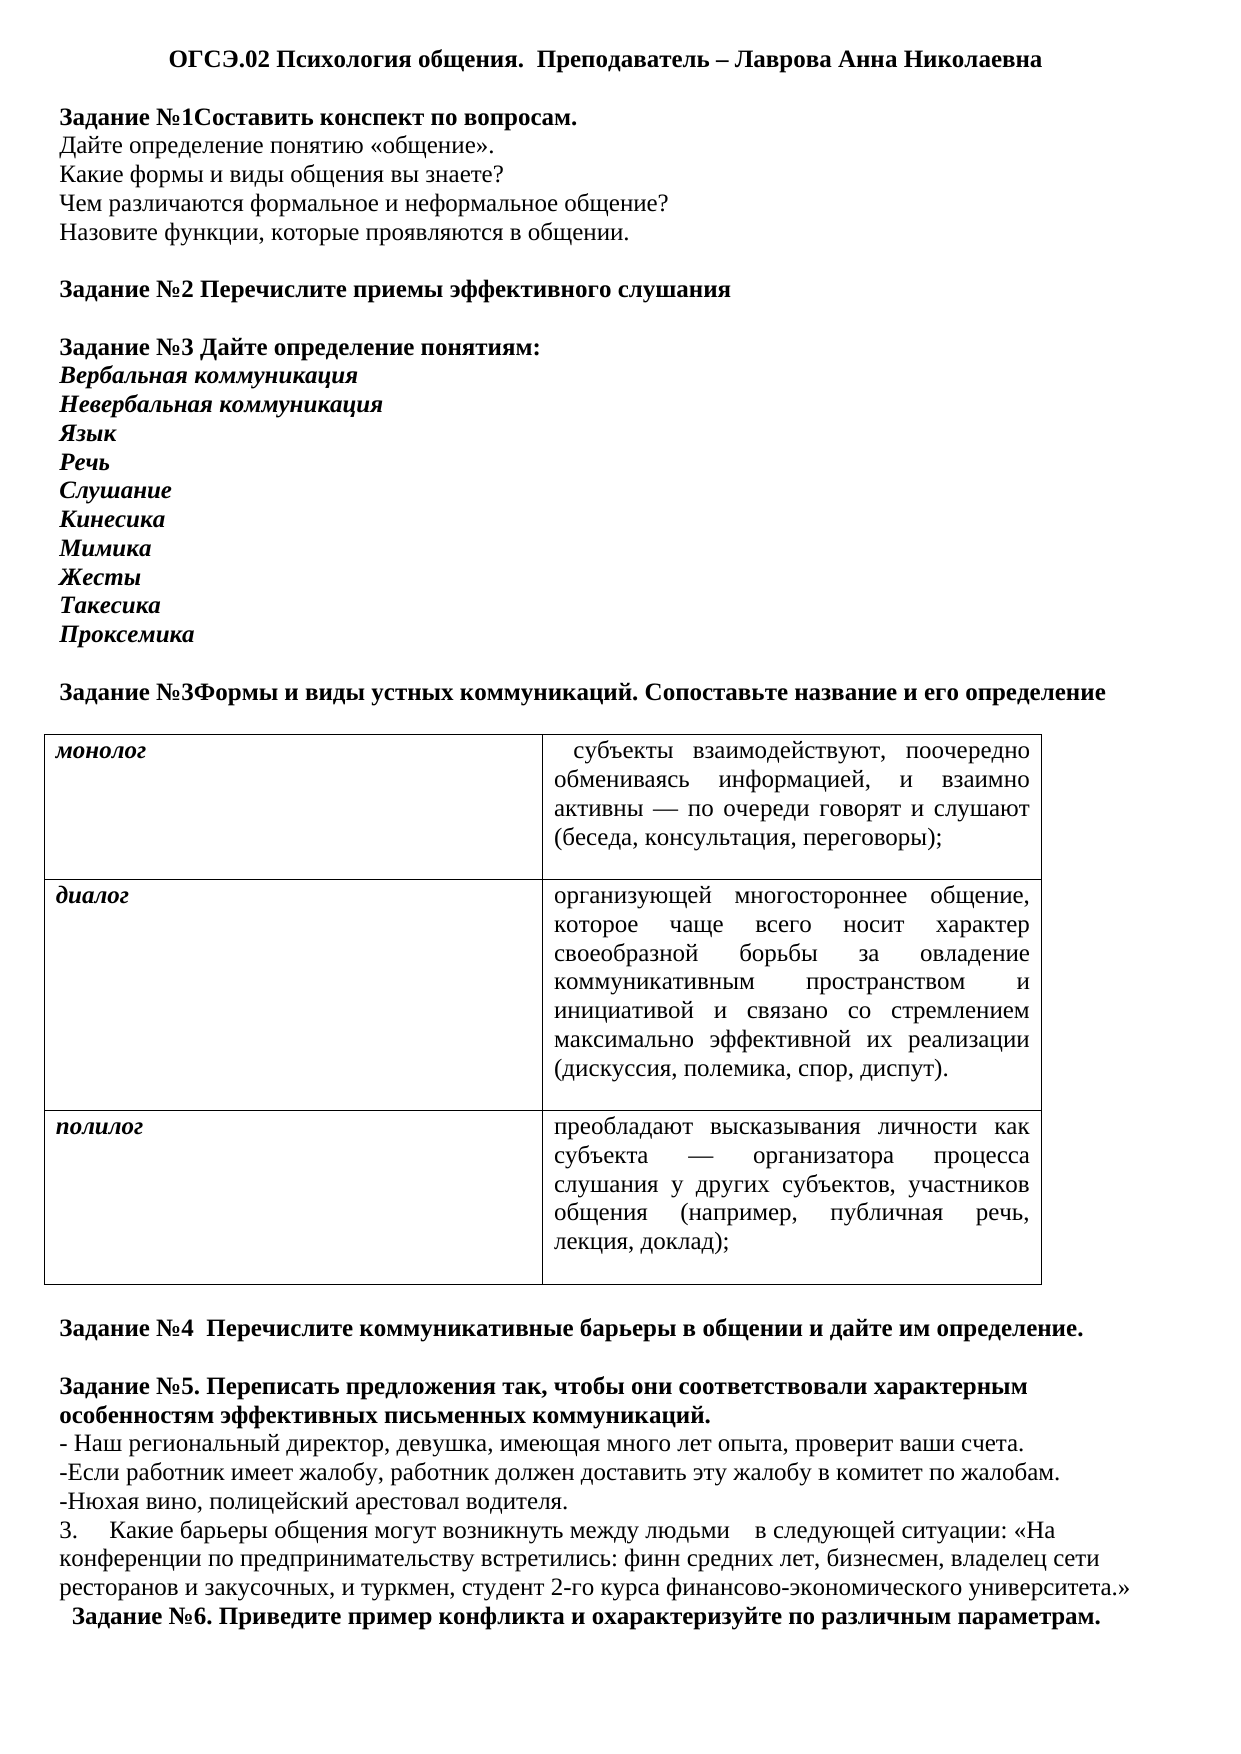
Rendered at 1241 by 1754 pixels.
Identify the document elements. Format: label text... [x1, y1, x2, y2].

text Кинесика [59, 504, 1152, 533]
text Дайте определение понятию «общение». [59, 131, 1152, 159]
text Такесика [59, 591, 1152, 619]
text -Нюхая вино, полицейский арестовал водителя. [59, 1486, 1152, 1515]
table_cell организующей многостороннее общение, которое чаще всего носит характер своеобразной борьбы за овладение коммуникативным пространством и инициативой и связано со стремлением максимально эффективной их реализации (дискуссия, полемика, спор, диспут). [543, 880, 1041, 1110]
text Задание №3 Дайте определение понятиям: [59, 332, 1152, 361]
text -Если работник имеет жалобу, работник должен доставить эту жалобу в комитет по жалобам. [59, 1457, 1152, 1486]
text Задание №3Формы и виды устных коммуникаций. Сопоставьте название и его определение [59, 677, 1152, 706]
text Задание №1Составить конспект по вопросам. [59, 102, 1152, 131]
table_header субъекты взаимодействуют, поочередно обмениваясь информацией, и взаимно активны — по очереди говорят и слушают (беседа, консультация, переговоры); [543, 735, 1041, 879]
text Проксемика [59, 619, 1152, 648]
text Задание №6. Приведите пример конфликта и охарактеризуйте по различным параметрам. [59, 1601, 1152, 1630]
text Назовите функции, которые проявляются в общении. [59, 217, 1152, 246]
text Чем различаются формальное и неформальное общение? [59, 188, 1152, 217]
text Слушание [59, 476, 1152, 504]
table_cell полилог [45, 1111, 542, 1284]
text Невербальная коммуникация [59, 389, 1152, 418]
text 3. Какие барьеры общения могут возникнуть между людьми в следующей ситуации: «На конференции по предпринимательству встретились: финн средних лет, бизнесмен, владелец сети ресторанов и закусочных, и туркмен, студент 2-го курса финансово-экономического университета.» [59, 1515, 1152, 1601]
text Жесты [59, 562, 1152, 591]
text Мимика [59, 533, 1152, 562]
text Язык [59, 418, 1152, 447]
table_cell диалог [45, 880, 542, 1110]
table_cell преобладают высказывания личности как субъекта — организатора процесса слушания у других субъектов, участников общения (например, публичная речь, лекция, доклад); [543, 1111, 1041, 1284]
text - Наш региональный директор, девушка, имеющая много лет опыта, проверит ваши счета. [59, 1428, 1152, 1457]
text Вербальная коммуникация [59, 361, 1152, 389]
text Какие формы и виды общения вы знаете? [59, 159, 1152, 188]
text ОГСЭ.02 Психология общения. Преподаватель – Лаврова Анна Николаевна [59, 44, 1152, 73]
text Задание №5. Переписать предложения так, чтобы они соответствовали характерным особенностям эффективных письменных коммуникаций. [59, 1371, 1152, 1428]
text Речь [59, 447, 1152, 476]
table_header монолог [45, 735, 542, 879]
text Задание №2 Перечислите приемы эффективного слушания [59, 274, 1152, 303]
text Задание №4 Перечислите коммуникативные барьеры в общении и дайте им определение. [59, 1313, 1152, 1342]
